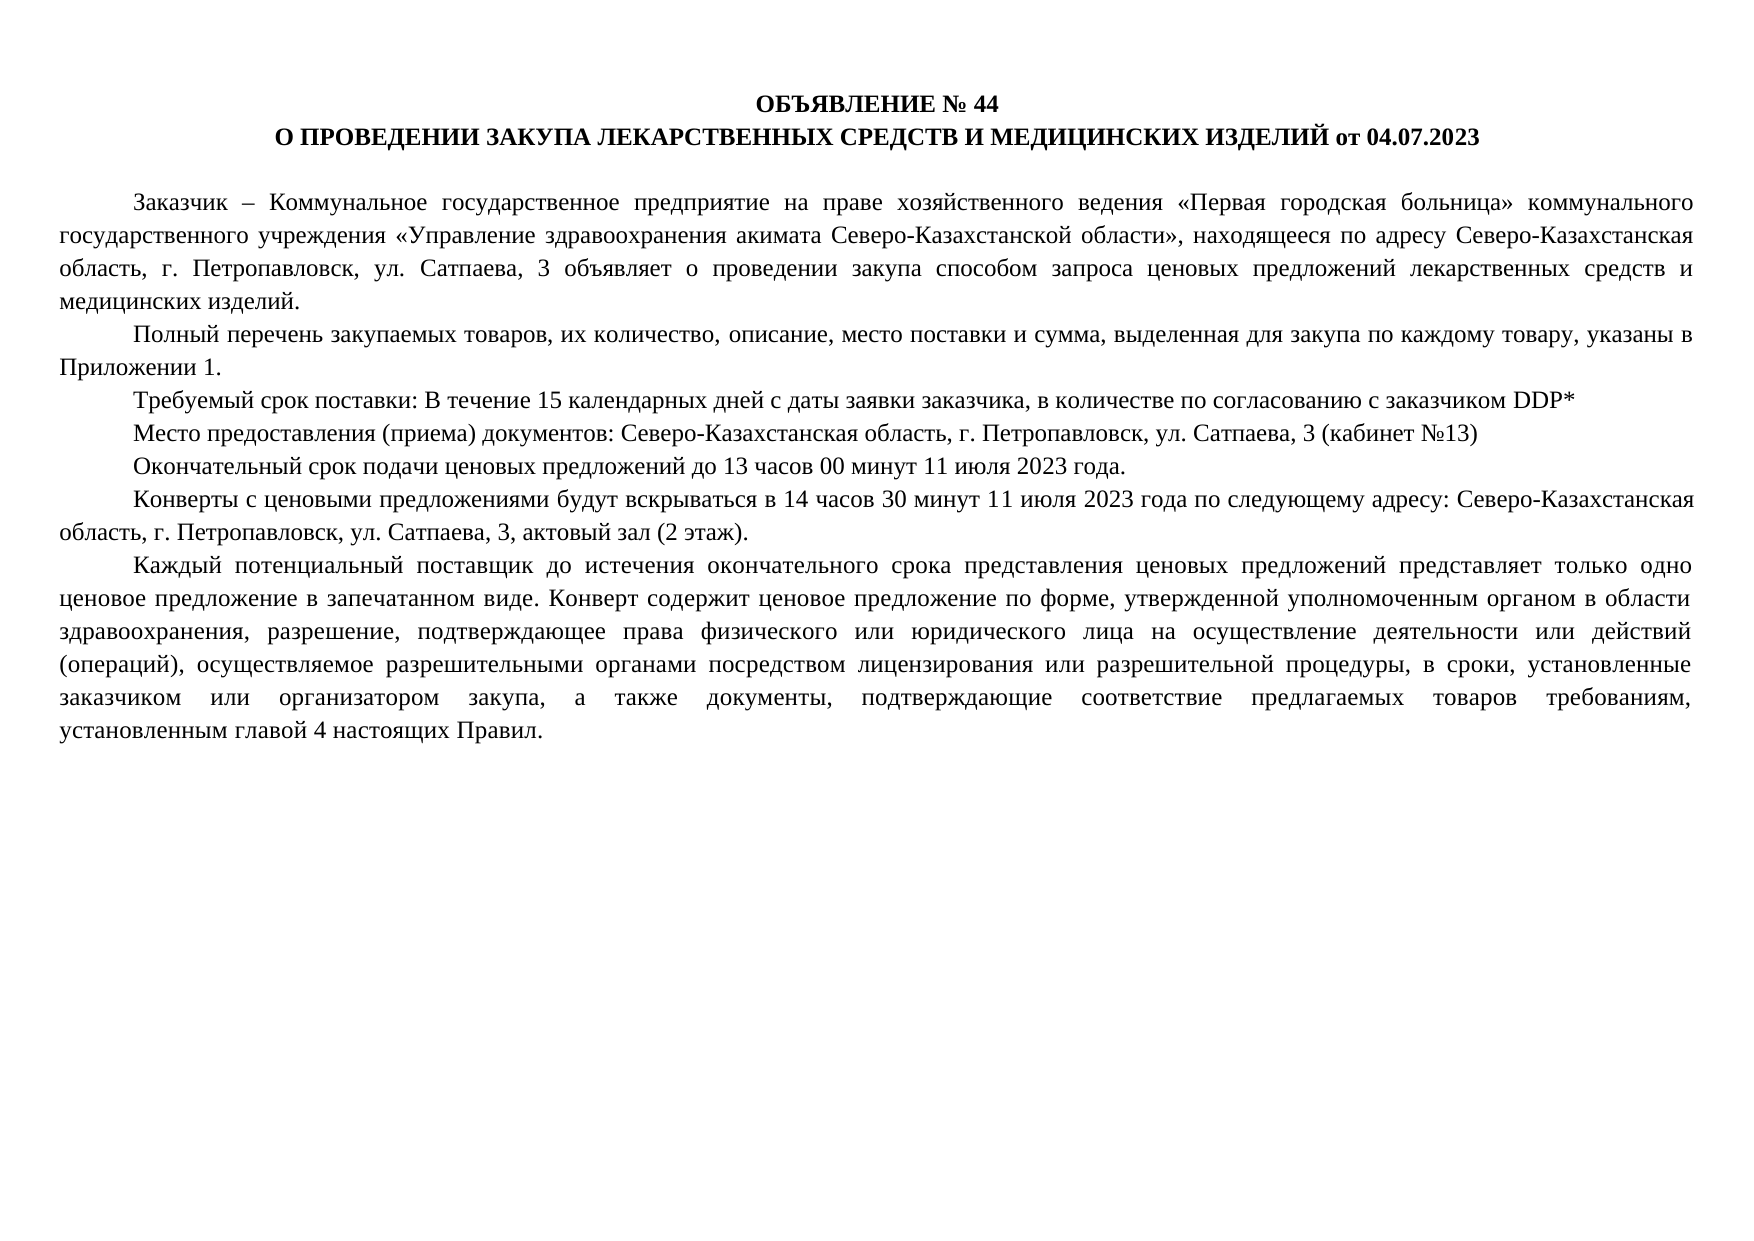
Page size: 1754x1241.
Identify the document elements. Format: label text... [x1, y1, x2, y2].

text Конверты с ценовыми предложениями будут вскрываться в 14 часов 30 минут 11 июля 2023 года по следующему адресу: Северо-Казахстанская область, г. Петропавловск, ул. Сатпаева, 3, актовый зал (2 этаж). [59, 484, 1695, 546]
text Окончательный срок подачи ценовых предложений до 13 часов 00 минут 11 июля 2023 года. [59, 451, 1695, 480]
text Заказчик – Коммунальное государственное предприятие на праве хозяйственного ведения «Первая городская больница» коммунального государственного учреждения «Управление здравоохранения акимата Северо-Казахстанской области», находящееся по адресу Северо-Казахстанская область, г. Петропавловск, ул. Сатпаева, 3 объявляет о проведении закупа способом запроса ценовых предложений лекарственных средств и медицинских изделий. [59, 187, 1695, 315]
text ОБЪЯВЛЕНИЕ № 44 [59, 89, 1695, 117]
text Каждый потенциальный поставщик до истечения окончательного срока представления ценовых предложений представляет только одно ценовое предложение в запечатанном виде. Конверт содержит ценовое предложение по форме, утвержденной уполномоченным органом в области здравоохранения, разрешение, подтверждающее права физического или юридического лица на осуществление деятельности или действий (операций), осуществляемое разрешительными органами посредством лицензирования или разрешительной процедуры, в сроки, установленные заказчиком или организатором закупа, а также документы, подтверждающие соответствие предлагаемых товаров требованиям, установленным главой 4 настоящих Правил. [59, 711, 1695, 744]
text Полный перечень закупаемых товаров, их количество, описание, место поставки и сумма, выделенная для закупа по каждому товару, указаны в Приложении 1. [59, 319, 1695, 381]
text Место предоставления (приема) документов: Северо-Казахстанская область, г. Петропавловск, ул. Сатпаева, 3 (кабинет №13) [59, 418, 1695, 447]
text Каждый потенциальный поставщик до истечения окончательного срока представления ценовых предложений представляет только одно ценовое предложение в запечатанном виде. Конверт содержит ценовое предложение по форме, утвержденной уполномоченным органом в области здравоохранения, разрешение, подтверждающее права физического или юридического лица на осуществление деятельности или действий (операций), осуществляемое разрешительными органами посредством лицензирования или разрешительной процедуры, в сроки, установленные заказчиком или организатором закупа, а также документы, подтверждающие соответствие предлагаемых товаров требованиям, установленным главой 4 настоящих Правил. [59, 550, 1695, 584]
text Требуемый срок поставки: В течение 15 календарных дней с даты заявки заказчика, в количестве по согласованию с заказчиком DDP* [59, 385, 1695, 414]
text О ПРОВЕДЕНИИ ЗАКУПА ЛЕКАРСТВЕННЫХ СРЕДСТВ И МЕДИЦИНСКИХ ИЗДЕЛИЙ от 04.07.2023 [59, 122, 1695, 150]
